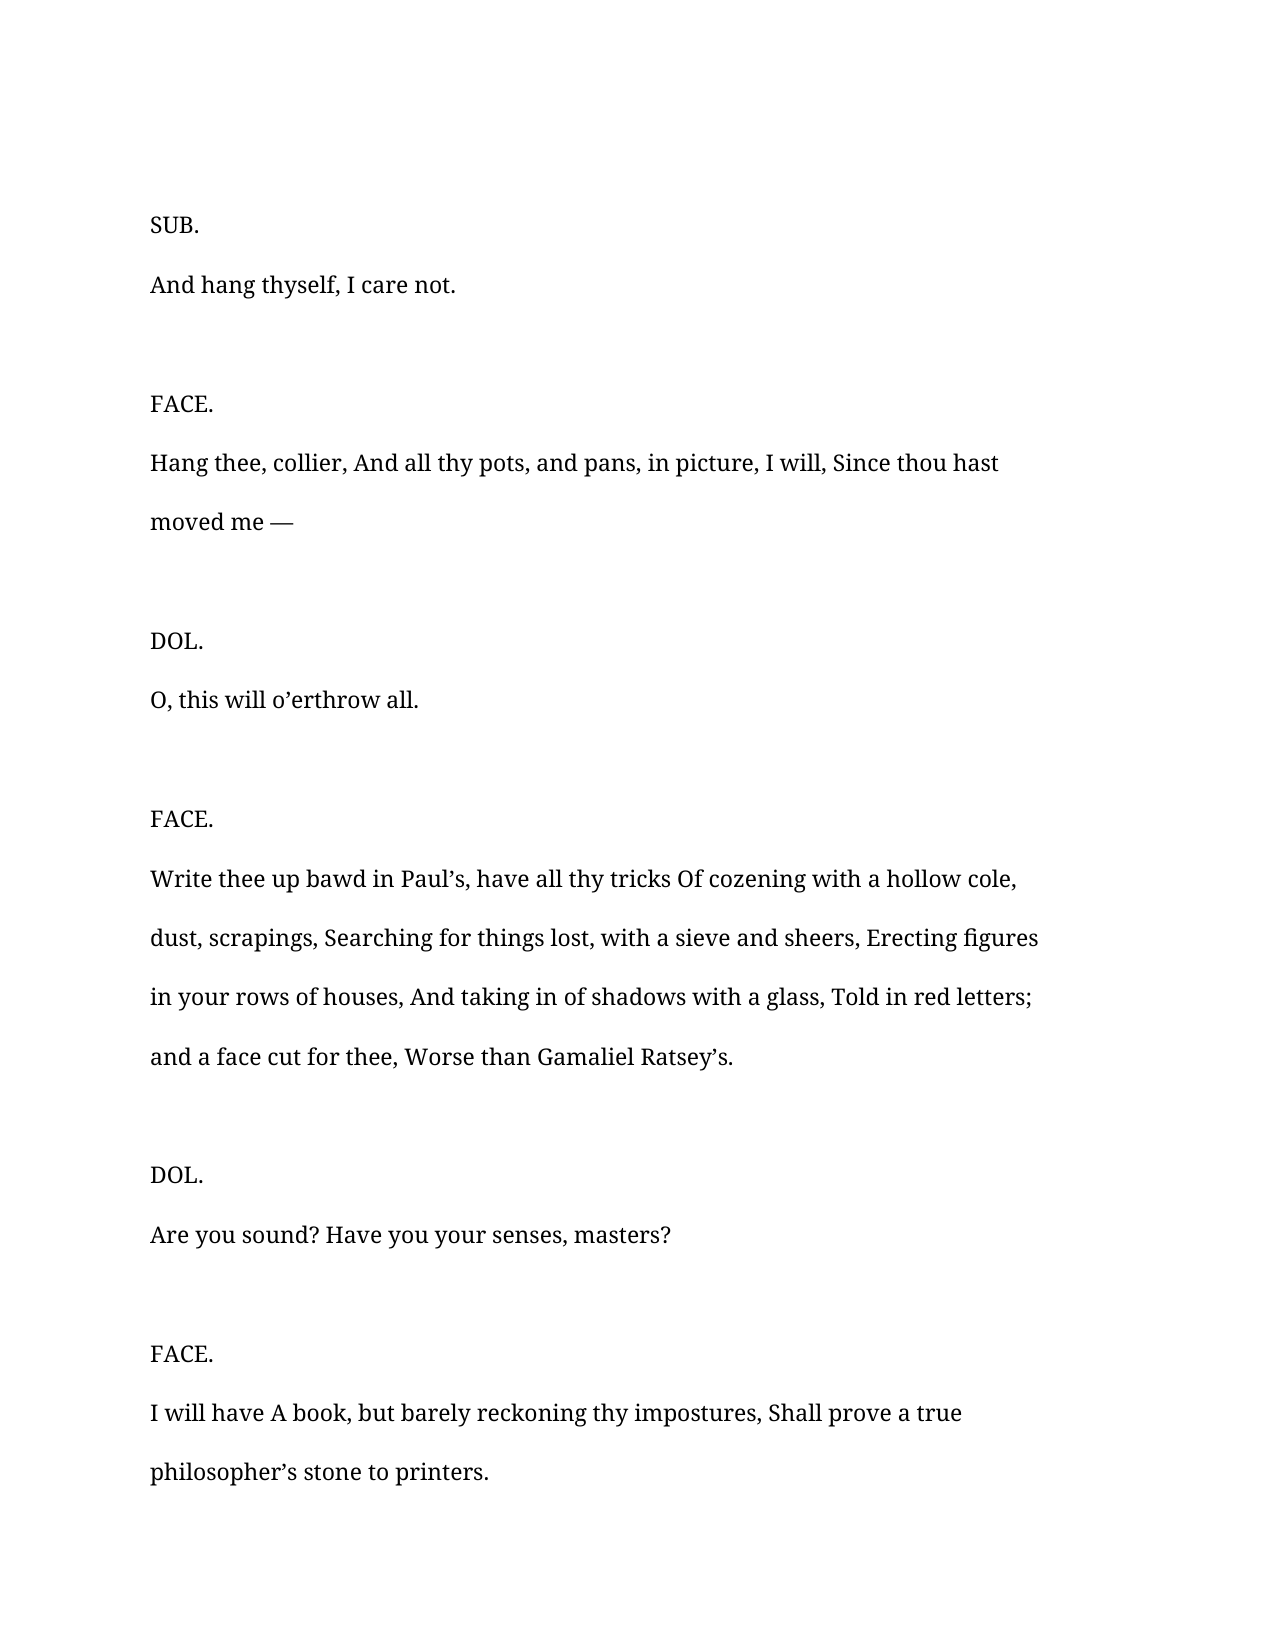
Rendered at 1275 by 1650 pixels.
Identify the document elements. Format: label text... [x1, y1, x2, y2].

text SUB. [150, 209, 1125, 241]
text moved me — [150, 506, 1125, 537]
text DOL. [150, 1159, 1125, 1191]
text in your rows of houses, And taking in of shadows with a glass, Told in red letters; [150, 981, 1125, 1012]
text O, this will o’erthrow all. [150, 684, 1125, 716]
text FACE. [150, 1337, 1125, 1369]
text FACE. [150, 387, 1125, 419]
text Write thee up bawd in Paul’s, have all thy tricks Of cozening with a hollow cole, [150, 862, 1125, 894]
text DOL. [150, 625, 1125, 656]
text FACE. [150, 803, 1125, 834]
text dust, scrapings, Searching for things lost, with a sieve and sheers, Erecting figures [150, 922, 1125, 953]
text I will have A book, but barely reckoning thy impostures, Shall prove a true [150, 1397, 1125, 1428]
text And hang thyself, I care not. [150, 269, 1125, 300]
text Hang thee, collier, And all thy pots, and pans, in picture, I will, Since thou hast [150, 447, 1125, 478]
text philosopher’s stone to printers. [150, 1456, 1125, 1487]
text and a face cut for thee, Worse than Gamaliel Ratsey’s. [150, 1041, 1125, 1072]
text Are you sound? Have you your senses, masters? [150, 1219, 1125, 1250]
